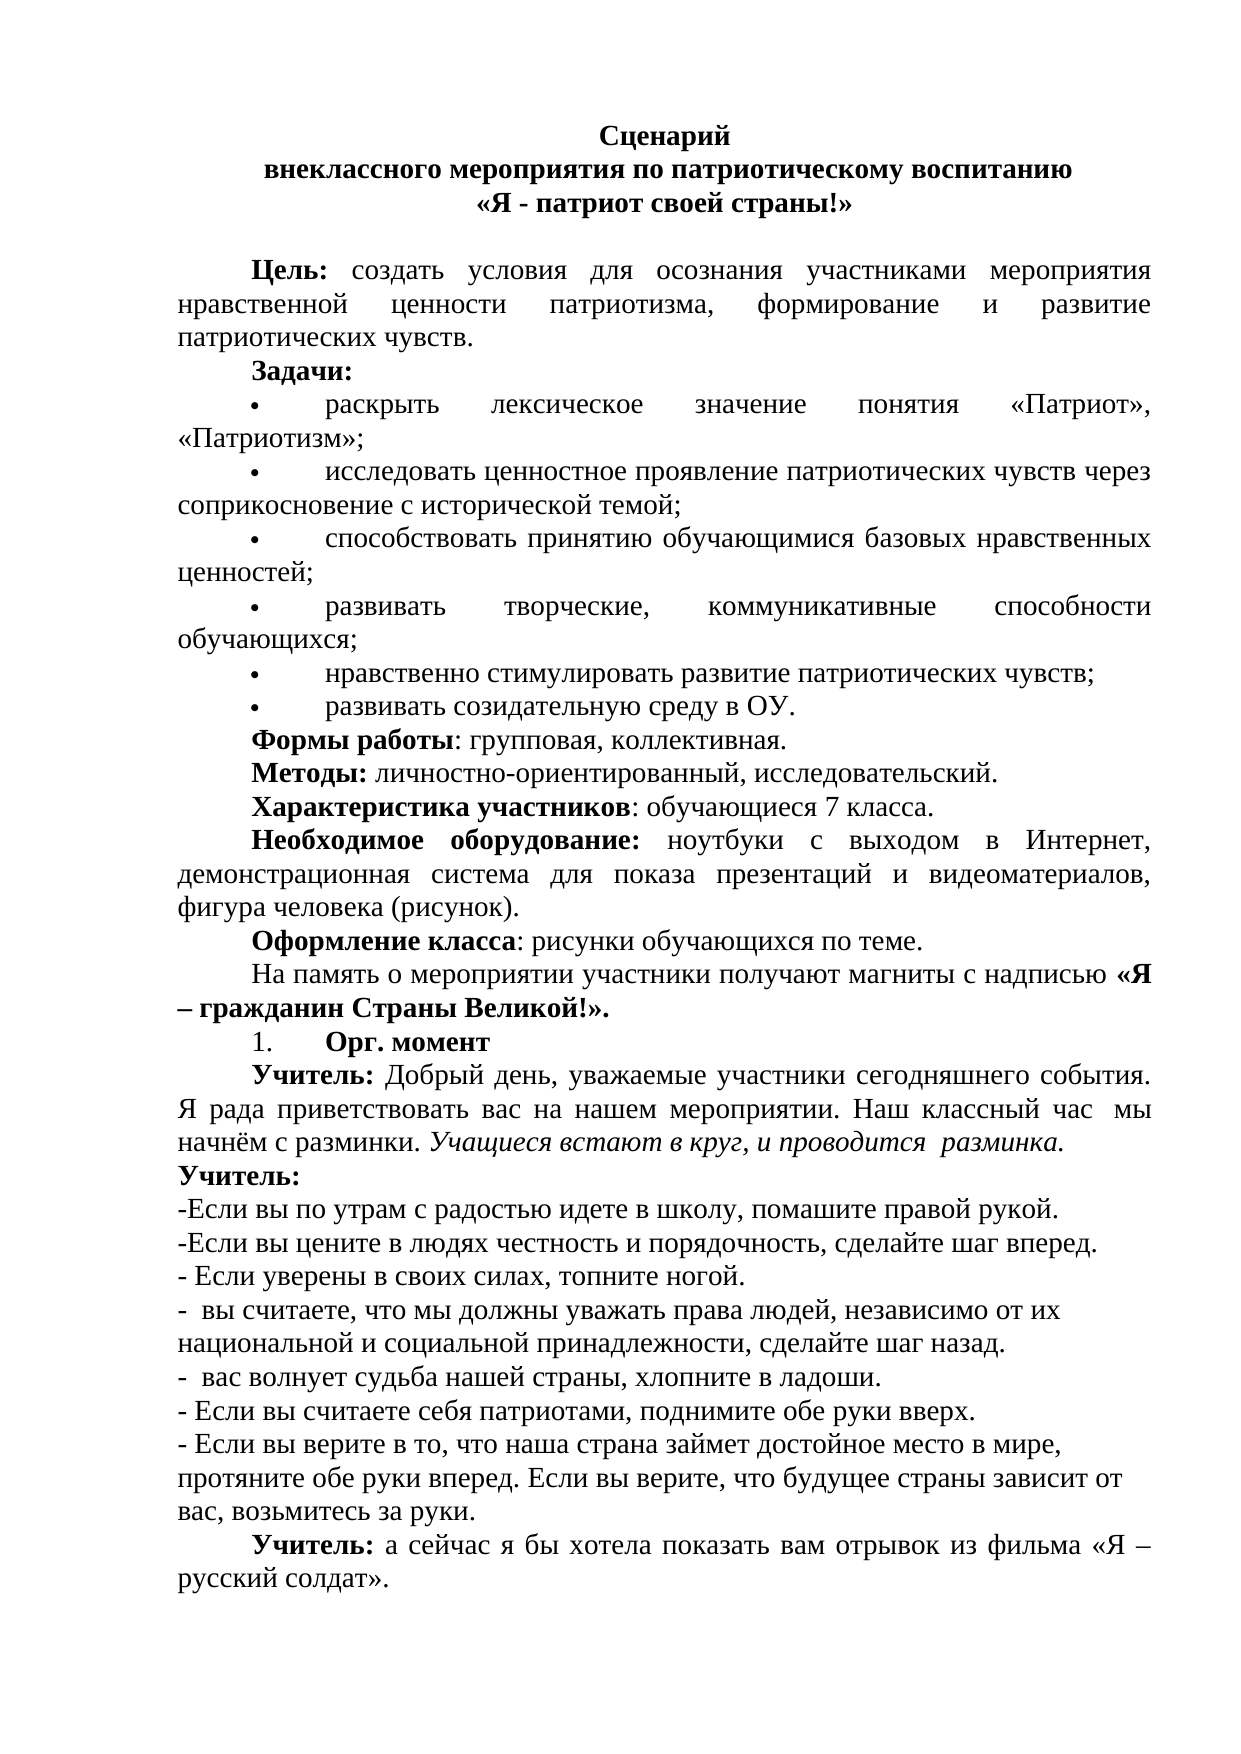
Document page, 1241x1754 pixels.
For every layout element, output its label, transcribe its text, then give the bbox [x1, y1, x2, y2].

text Необходимое оборудование: ноутбуки с выходом в Интернет, демонстрационная система для показа презентаций и видеоматериалов, фигура человека (рисунок). [177, 822, 1152, 923]
text «Я - патриот своей страны!» [177, 185, 1152, 219]
list исследовать ценностное проявление патриотических чувств через соприкосновение с исторической темой; [177, 453, 1152, 521]
text На память о мероприятии участники получают магниты с надписью «Я – гражданин Страны Великой!». [177, 957, 1152, 1024]
list нравственно стимулировать развитие патриотических чувств; [177, 655, 1152, 688]
list развивать творческие, коммуникативные способности обучающихся; [177, 588, 1152, 655]
list развивать созидательную среду в ОУ. [177, 688, 1152, 722]
text внеклассного мероприятия по патриотическому воспитанию [177, 152, 1152, 185]
text Учитель: а сейчас я бы хотела показать вам отрывок из фильма «Я – русский солдат». [177, 1527, 1152, 1594]
list Орг. момент [177, 1024, 1152, 1057]
text Характеристика участников: обучающиеся 7 класса. [177, 789, 1152, 822]
text Учитель: Добрый день, уважаемые участники сегодняшнего события. Я рада приветствовать вас на нашем мероприятии. Наш классный час мы начнём с разминки. Учащиеся встают в круг, и проводится разминка. [177, 1057, 1152, 1158]
text Учитель: -Если вы по утрам с радостью идете в школу, помашите правой рукой. -Если вы цените в людях честность и порядочность, сделайте шаг вперед. - Если уверены в своих силах, топните ногой. - вы считаете, что мы должны уважать права людей, независимо от их национальной и социальной принадлежности, сделайте шаг назад. - вас волнует судьба нашей страны, хлопните в ладоши. - Если вы считаете себя патриотами, поднимите обе руки вверх. - Если вы верите в то, что наша страна займет достойное место в мире, протяните обе руки вперед. Если вы верите, что будущее страны зависит от вас, возьмитесь за руки. [177, 1158, 1152, 1527]
list способствовать принятию обучающимися базовых нравственных ценностей; [177, 521, 1152, 588]
text Методы: личностно-ориентированный, исследовательский. [177, 755, 1152, 789]
text Сценарий [177, 118, 1152, 152]
text Оформление класса: рисунки обучающихся по теме. [177, 923, 1152, 957]
list раскрыть лексическое значение понятия «Патриот», «Патриотизм»; [177, 386, 1152, 453]
text Задачи: [177, 353, 1152, 386]
text Цель: создать условия для осознания участниками мероприятия нравственной ценности патриотизма, формирование и развитие патриотических чувств. [177, 252, 1152, 353]
text Формы работы: групповая, коллективная. [177, 722, 1152, 755]
